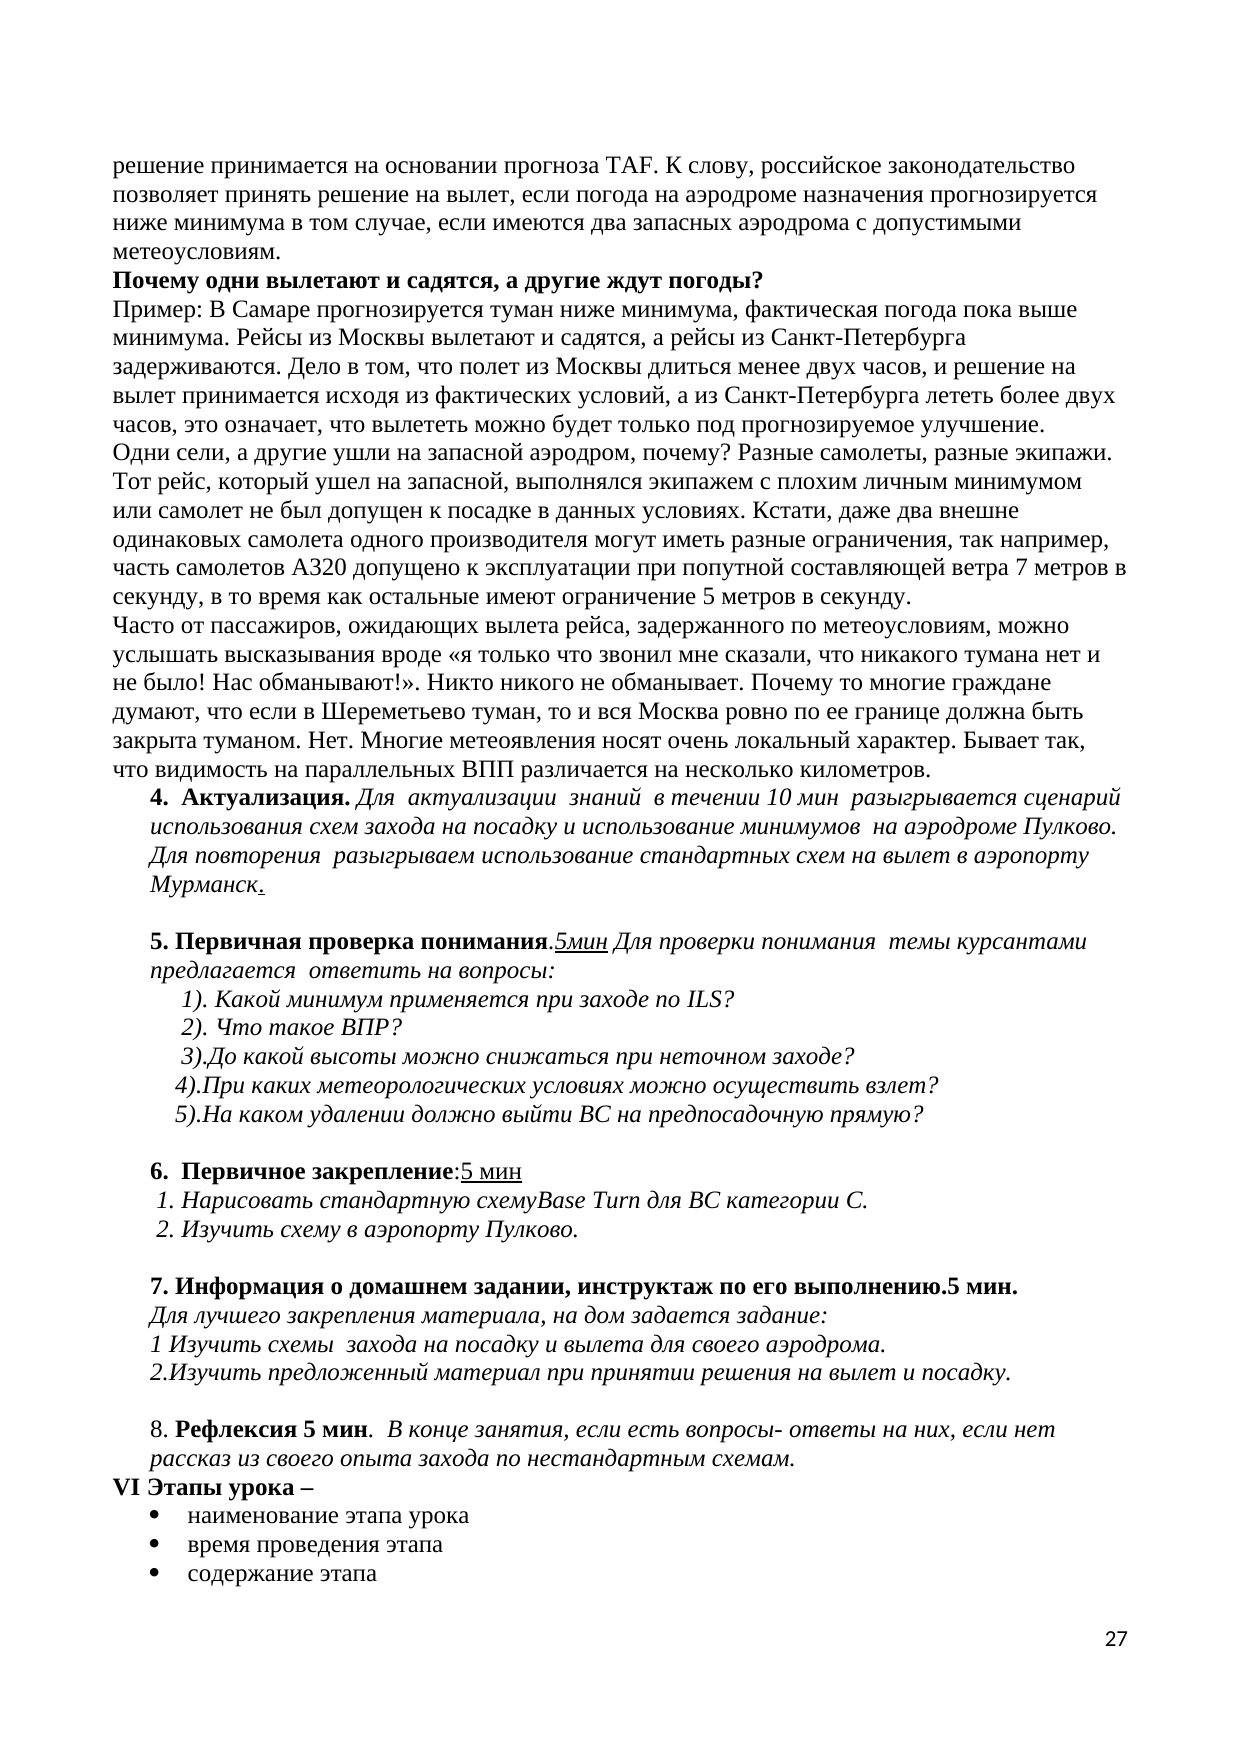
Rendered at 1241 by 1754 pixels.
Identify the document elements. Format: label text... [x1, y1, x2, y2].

list содержание этапа [150, 1558, 1128, 1587]
list время проведения этапа [150, 1529, 1128, 1558]
text 3).До какой высоты можно снижаться при неточном заходе? [112, 1041, 1128, 1070]
text 5. Первичная проверка понимания.5мин Для проверки понимания темы курсантами предлагается ответить на вопросы: [150, 926, 1128, 984]
text 6. Первичное закрепление:5 мин [150, 1156, 1128, 1185]
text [112, 150, 1128, 265]
text 2. Изучить схему в аэропорту Пулково. [150, 1214, 1128, 1242]
text 7. Информация о домашнем задании, инструктаж по его выполнению.5 мин. [150, 1271, 1128, 1300]
text Одни сели, а другие ушли на запасной аэродром, почему? Разные самолеты, разные экипажи. Тот рейс, который ушел на запасной, выполнялся экипажем с плохим личным минимумом или самолет не был допущен к посадке в данных условиях. Кстати, даже два внешне одинаковых самолета одного производителя могут иметь разные ограничения, так например, часть самолетов А320 допущено к эксплуатации при попутной составляющей ветра 7 метров в секунду, в то время как остальные имеют ограничение 5 метров в секунду. [112, 437, 1128, 610]
text VI Этапы урока – [112, 1472, 1128, 1501]
text 5).На каком удалении должно выйти ВС на предпосадочную прямую? [150, 1099, 1128, 1127]
list наименование этапа урока [150, 1501, 1128, 1529]
text 8. Рефлексия 5 мин. В конце занятия, если есть вопросы- ответы на них, если нет рассказ из своего опыта захода по нестандартным схемам. [150, 1414, 1128, 1472]
text 4).При каких метеорологических условиях можно осуществить взлет? [150, 1070, 1128, 1099]
text Часто от пассажиров, ожидающих вылета рейса, задержанного по метеоусловиям, можно услышать высказывания вроде «я только что звонил мне сказали, что никакого тумана нет и не было! Нас обманывают!». Никто никого не обманывает. Почему то многие граждане думают, что если в Шереметьево туман, то и вся Москва ровно по ее границе должна быть закрыта туманом. Нет. Многие метеоявления носят очень локальный характер. Бывает так, что видимость на параллельных ВПП различается на несколько километров. [112, 610, 1128, 782]
text 1 Изучить схемы захода на посадку и вылета для своего аэродрома. [150, 1329, 1128, 1357]
text 2.Изучить предложенный материал при принятии решения на вылет и посадку. [150, 1357, 1128, 1386]
text 2). Что такое ВПР? [112, 1012, 1128, 1041]
text Для лучшего закрепления материала, на дом задается задание: [150, 1300, 1128, 1329]
text 1. Нарисовать стандартную схемуBase Turn для ВС категории С. [150, 1185, 1128, 1214]
text Пример: В Самаре прогнозируется туман ниже минимума, фактическая погода пока выше минимума. Рейсы из Москвы вылетают и садятся, а рейсы из Санкт-Петербурга задерживаются. Дело в том, что полет из Москвы длиться менее двух часов, и решение на вылет принимается исходя из фактических условий, а из Санкт-Петербурга лететь более двух часов, это означает, что вылететь можно будет только под прогнозируемое улучшение. [112, 294, 1128, 437]
text 4. Актуализация. Для актуализации знаний в течении 10 мин разыгрывается сценарий использования схем захода на посадку и использование минимумов на аэродроме Пулково. Для повторения разыгрываем использование стандартных схем на вылет в аэропорту Мурманск. [150, 782, 1128, 897]
text 1). Какой минимум применяется при заходе по ILS? [112, 984, 1128, 1012]
text Почему одни вылетают и садятся, а другие ждут погоды? [112, 265, 1128, 294]
